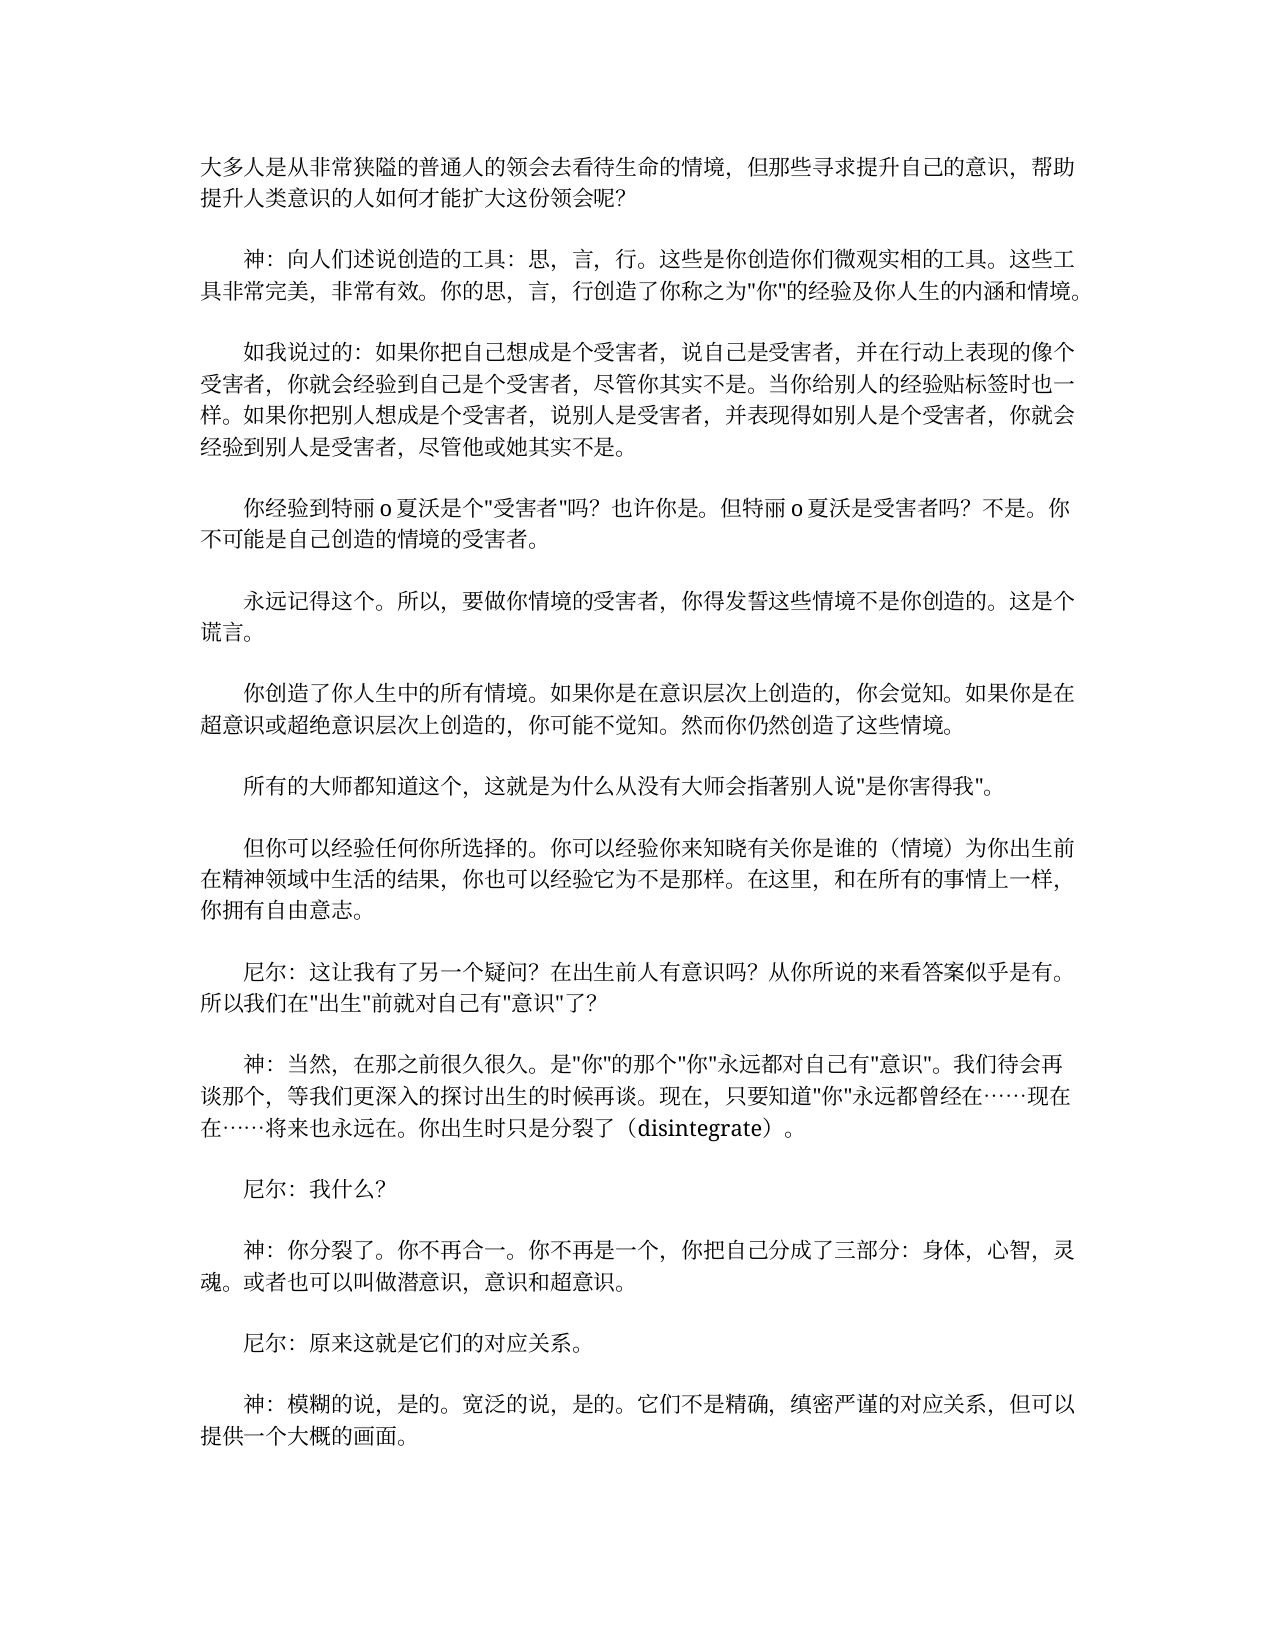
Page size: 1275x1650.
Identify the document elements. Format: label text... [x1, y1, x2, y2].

text 永远记得这个。所以，要做你情境的受害者，你得发誓这些情境不是你创造的。这是个谎言。 [200, 584, 1075, 647]
text 如我说过的：如果你把自己想成是个受害者，说自己是受害者，并在行动上表现的像个受害者，你就会经验到自己是个受害者，尽管你其实不是。当你给别人的经验贴标签时也一样。如果你把别人想成是个受害者，说别人是受害者，并表现得如别人是个受害者，你就会经验到别人是受害者，尽管他或她其实不是。 [200, 336, 1075, 461]
text 所有的大师都知道这个，这就是为什么从没有大师会指著别人说"是你害得我"。 [200, 769, 1075, 801]
text 尼尔：原来这就是它们的对应关系。 [200, 1326, 1075, 1358]
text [200, 150, 1075, 213]
text 你经验到特丽o夏沃是个"受害者"吗？也许你是。但特丽o夏沃是受害者吗？不是。你不可能是自己创造的情境的受害者。 [200, 491, 1075, 554]
text 尼尔：我什么？ [200, 1172, 1075, 1204]
text 尼尔：这让我有了另一个疑问？在出生前人有意识吗？从你所说的来看答案似乎是有。所以我们在"出生"前就对自己有"意识"了？ [200, 955, 1075, 1018]
text 但你可以经验任何你所选择的。你可以经验你来知晓有关你是谁的（情境）为你出生前在精神领域中生活的结果，你也可以经验它为不是那样。在这里，和在所有的事情上一样，你拥有自由意志。 [200, 831, 1075, 925]
text 你创造了你人生中的所有情境。如果你是在意识层次上创造的，你会觉知。如果你是在超意识或超绝意识层次上创造的，你可能不觉知。然而你仍然创造了这些情境。 [200, 677, 1075, 739]
text 神：你分裂了。你不再合一。你不再是一个，你把自己分成了三部分：身体，心智，灵魂。或者也可以叫做潜意识，意识和超意识。 [200, 1233, 1075, 1296]
text 神：向人们述说创造的工具：思，言，行。这些是你创造你们微观实相的工具。这些工具非常完美，非常有效。你的思，言，行创造了你称之为"你"的经验及你人生的内涵和情境。 [200, 243, 1075, 306]
text 神：模糊的说，是的。宽泛的说，是的。它们不是精确，缜密严谨的对应关系，但可以提供一个大概的画面。 [200, 1387, 1075, 1450]
text 神：当然，在那之前很久很久。是"你"的那个"你"永远都对自己有"意识"。我们待会再谈那个，等我们更深入的探讨出生的时候再谈。现在，只要知道"你"永远都曾经在……现在在……将来也永远在。你出生时只是分裂了（disintegrate）。 [200, 1048, 1075, 1142]
